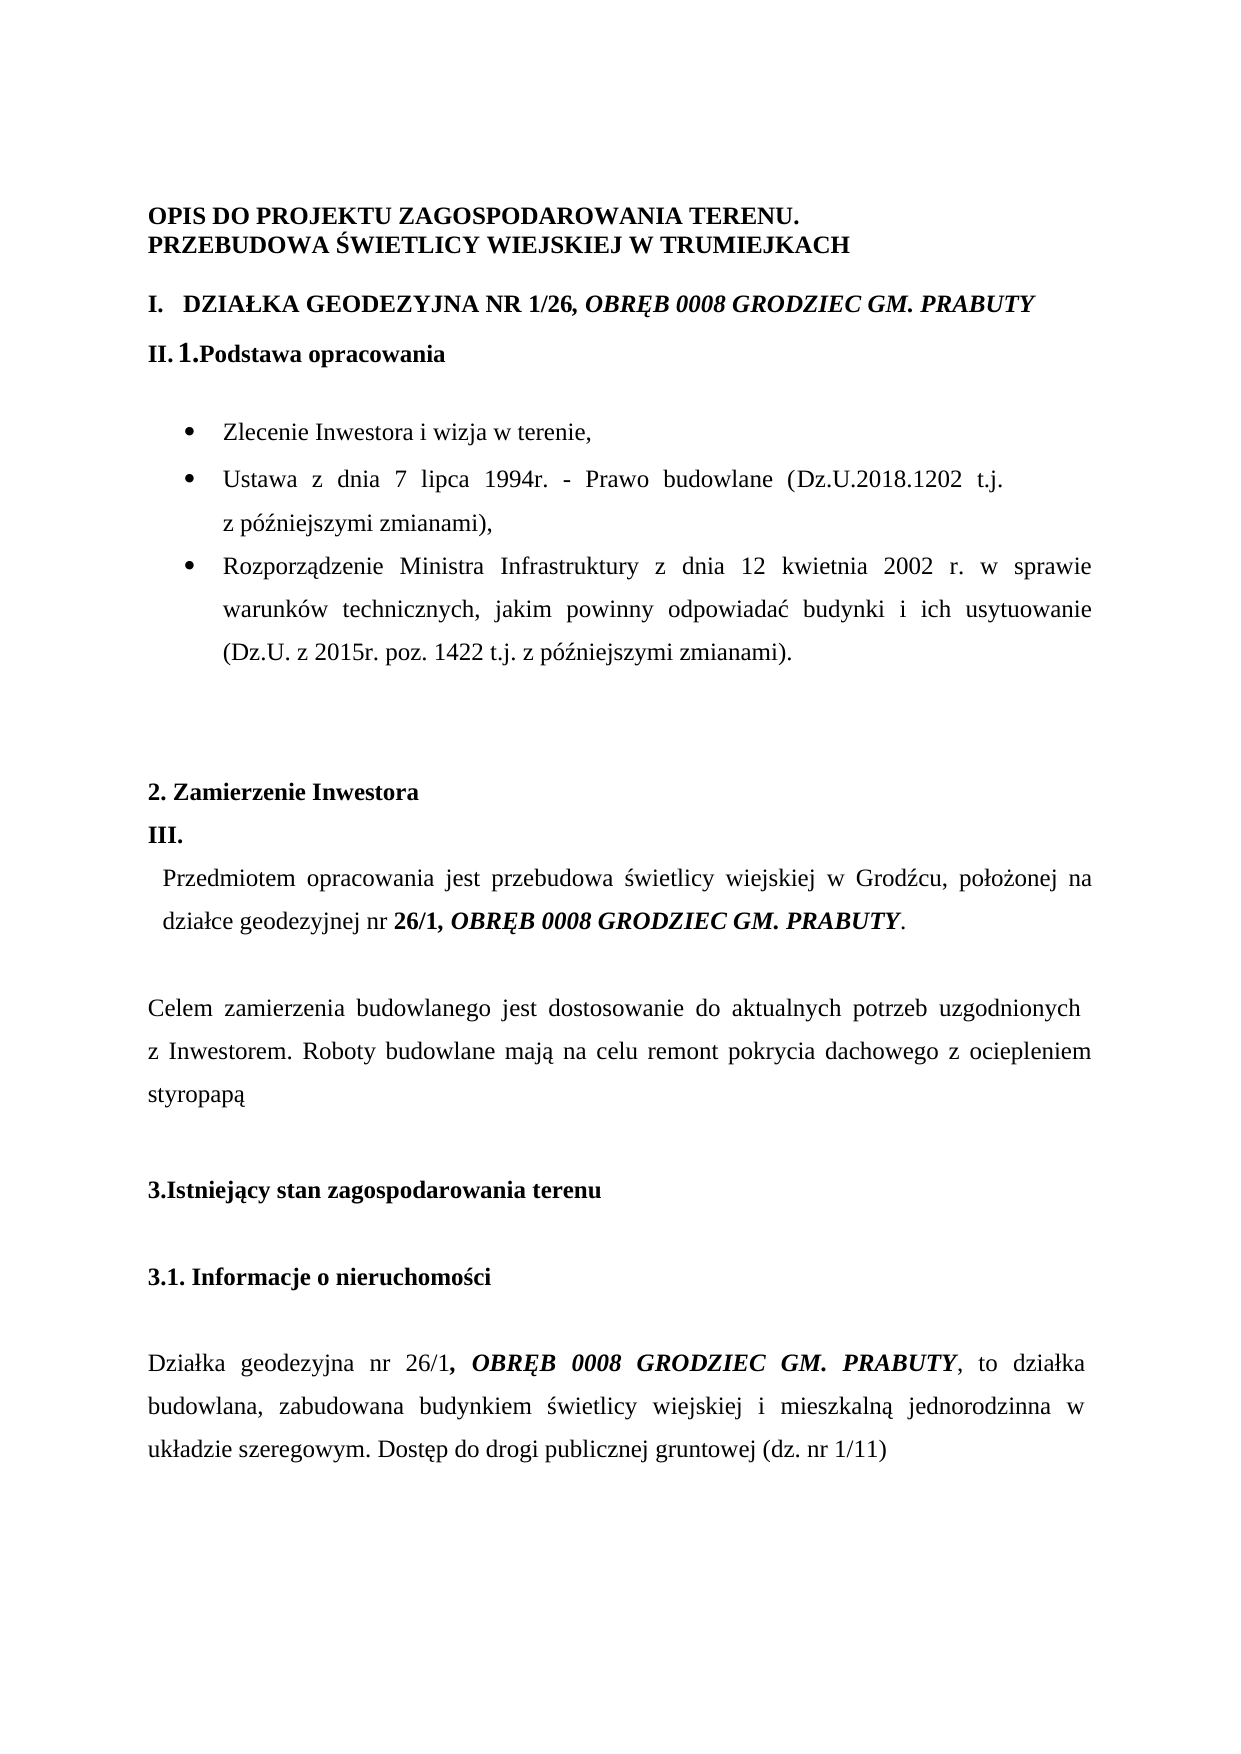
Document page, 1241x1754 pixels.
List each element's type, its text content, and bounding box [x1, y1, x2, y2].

list Zlecenie Inwestora i wizja w terenie, [185, 417, 1093, 445]
text PRZEBUDOWA ŚWIETLICY WIEJSKIEJ W TRUMIEJKACH [148, 230, 1093, 259]
list DZIAŁKA GEODEZYJNA NR 1/26, OBRĘB 0008 GRODZIEC GM. PRABUTY [148, 285, 1093, 319]
text Celem zamierzenia budowlanego jest dostosowanie do aktualnych potrzeb uzgodnionych z Inwestorem. Roboty budowlane mają na celu remont pokrycia dachowego z ociepleniem styropapą [148, 993, 1093, 1108]
list 1.Podstawa opracowania [148, 336, 1093, 369]
list Ustawa z dnia 7 lipca 1994r. - Prawo budowlane (Dz.U.2018.1202 t.j. z późniejszymi zmianami), [185, 464, 1018, 536]
list Rozporządzenie Ministra Infrastruktury z dnia 12 kwietnia 2002 r. w sprawie warunków technicznych, jakim powinny odpowiadać budynki i ich usytuowanie (Dz.U. z 2015r. poz. 1422 t.j. z późniejszymi zmianami). [185, 551, 1093, 666]
text OPIS DO PROJEKTU ZAGOSPODAROWANIA TERENU. [148, 201, 1093, 230]
list Przedmiotem opracowania jest przebudowa świetlicy wiejskiej w Grodźcu, położonej na działce geodezyjnej nr 26/1, OBRĘB 0008 GRODZIEC GM. PRABUTY. [148, 820, 1093, 935]
text 2. Zamierzenie Inwestora [148, 777, 1093, 806]
text 3.Istniejący stan zagospodarowania terenu 3.1. Informacje o nieruchomości Działka geodezyjna nr 26/1, OBRĘB 0008 GRODZIEC GM. PRABUTY, to działka budowlana, zabudowana budynkiem świetlicy wiejskiej i mieszkalną jednorodzinna w układzie szeregowym. Dostęp do drogi publicznej gruntowej (dz. nr 1/11) [148, 1176, 1085, 1463]
